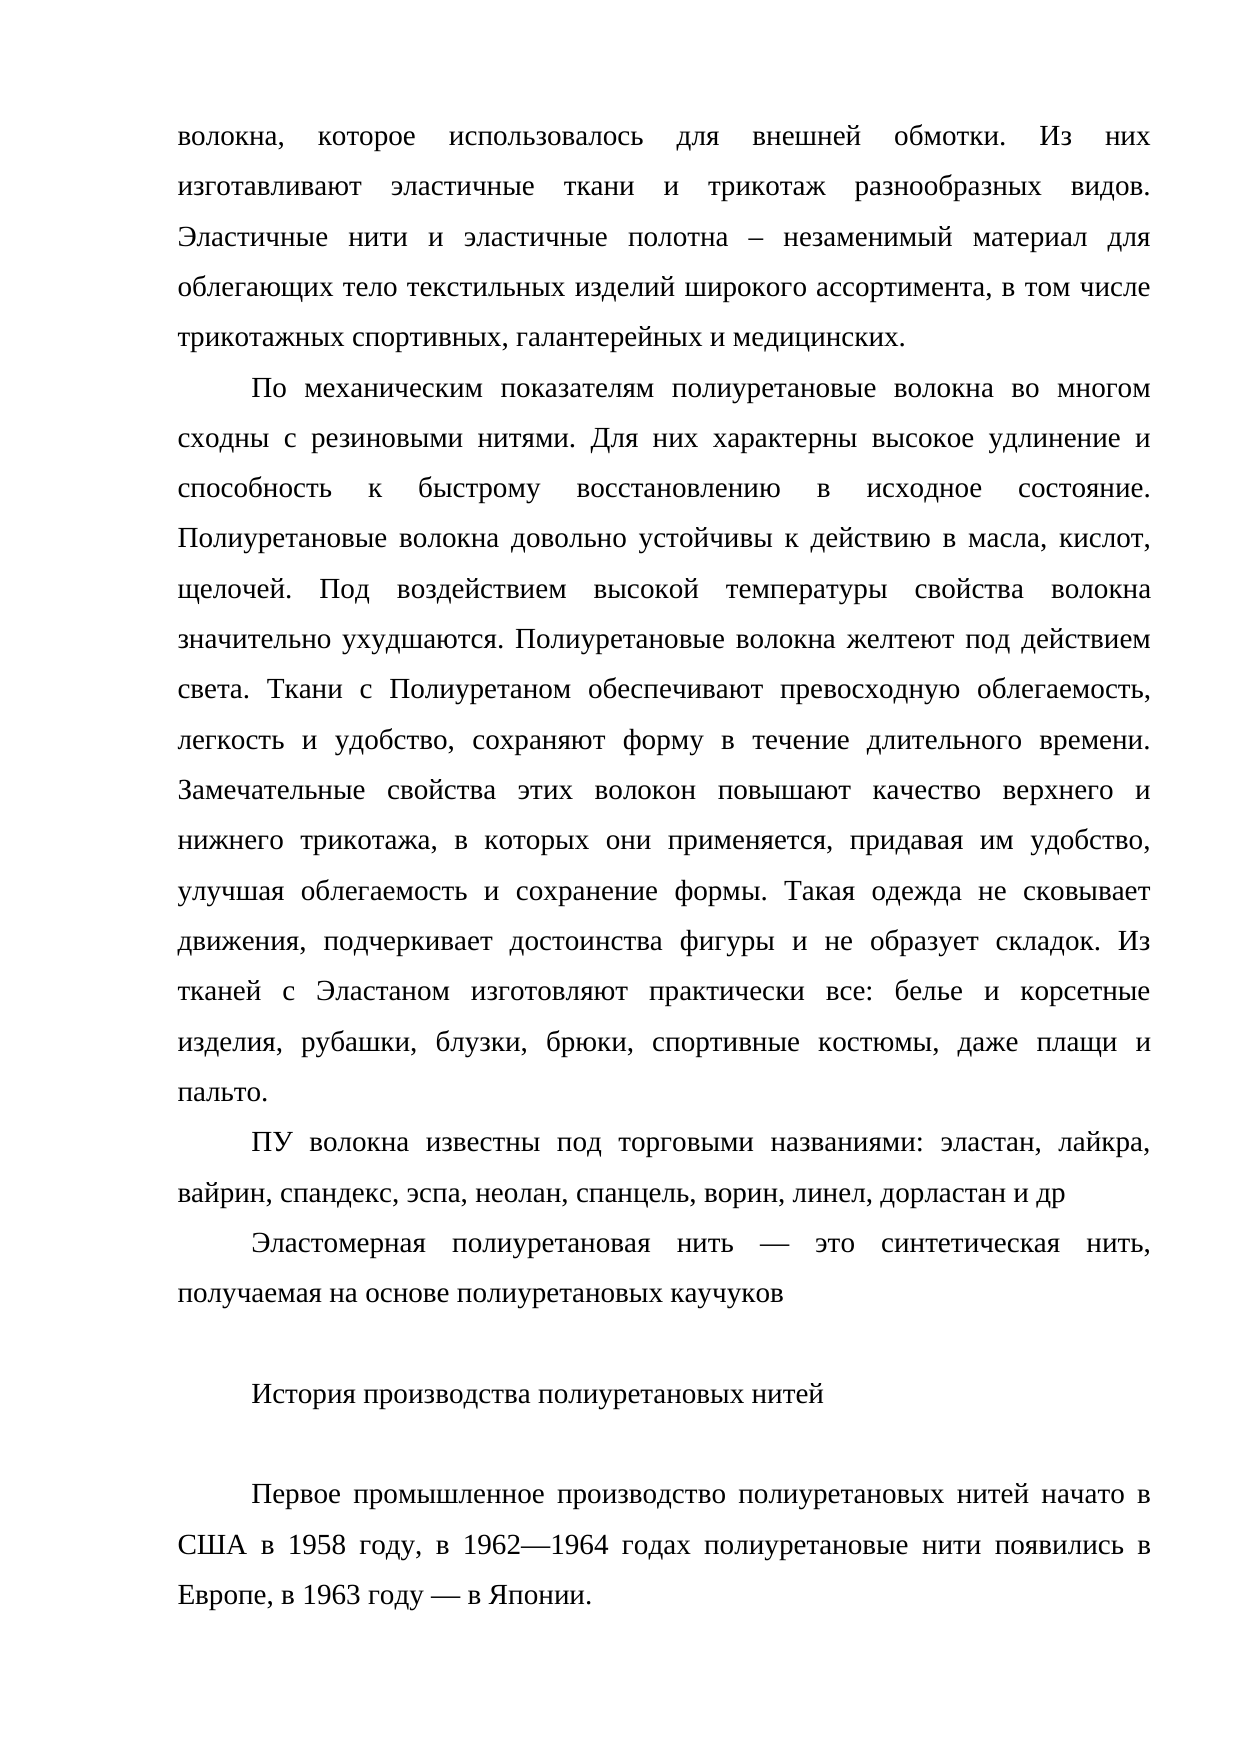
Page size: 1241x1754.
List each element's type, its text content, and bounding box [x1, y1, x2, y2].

text Эластомерная полиуретановая нить — это синтетическая нить, получаемая на основе полиуретановых каучуков [177, 1225, 1152, 1309]
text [177, 118, 1152, 353]
text По механическим показателям полиуретановые волокна во многом сходны с резиновыми нитями. Для них характерны высокое удлинение и способность к быстрому восстановлению в исходное состояние. Полиуретановые волокна довольно устойчивы к действию в масла, кислот, щелочей. Под воздействием высокой температуры свойства волокна значительно ухудшаются. Полиуретановые волокна желтеют под действием света. Ткани с Полиуретаном обеспечивают превосходную облегаемость, легкость и удобство, сохраняют форму в течение длительного времени. Замечательные свойства этих волокон повышают качество верхнего и нижнего трикотажа, в которых они применяется, придавая им удобство, улучшая облегаемость и сохранение формы. Такая одежда не сковывает движения, подчеркивает достоинства фигуры и не образует складок. Из тканей с Эластаном изготовляют практически все: белье и корсетные изделия, рубашки, блузки, брюки, спортивные костюмы, даже плащи и пальто. [177, 370, 1152, 1108]
text Первое промышленное производство полиуретановых нитей начато в США в 1958 году, в 1962—1964 годах полиуретановые нити появились в Европе, в 1963 году — в Японии. [177, 1477, 1152, 1611]
text История производства полиуретановых нитей [177, 1376, 1152, 1409]
text ПУ волокна известны под торговыми названиями: эластан, лайкра, вайрин, спандекс, эспа, неолан, спанцель, ворин, линел, дорластан и др [177, 1124, 1152, 1208]
